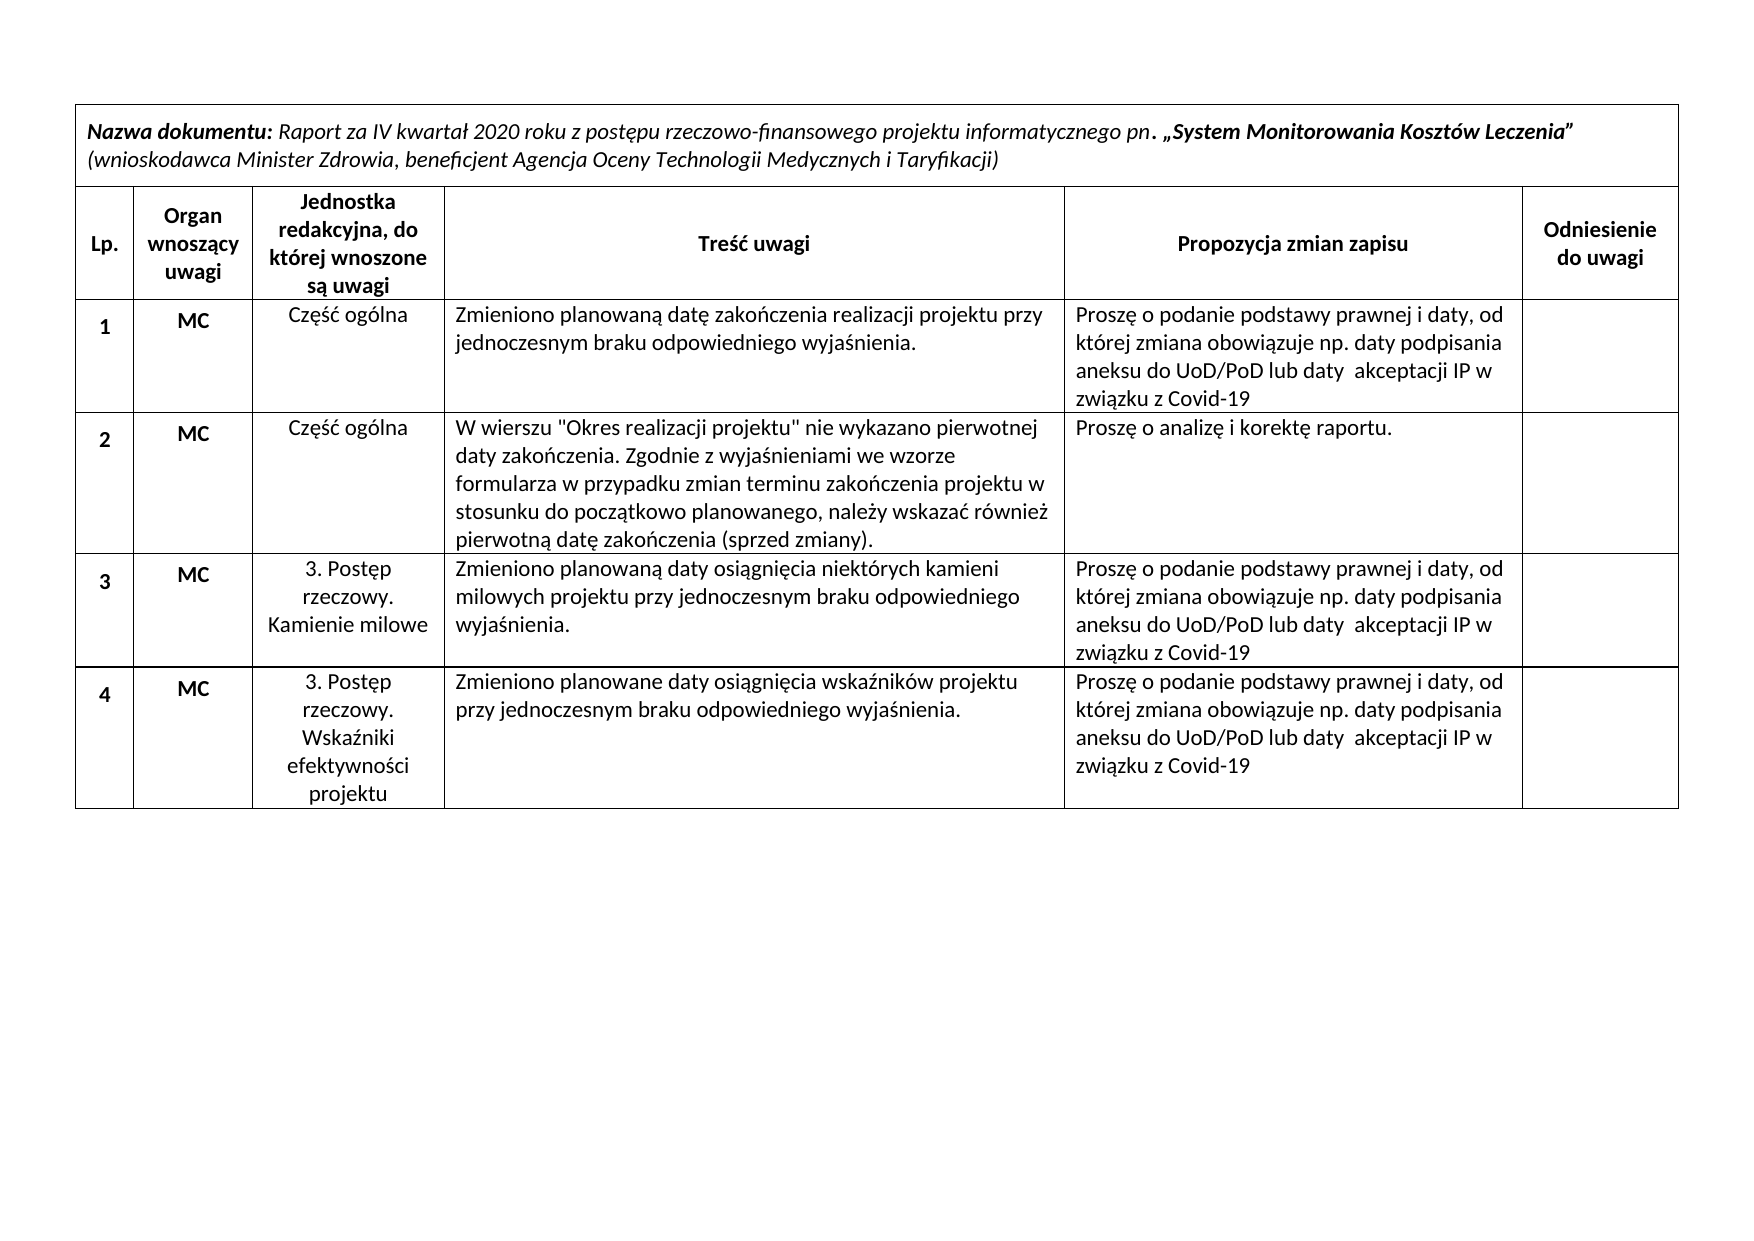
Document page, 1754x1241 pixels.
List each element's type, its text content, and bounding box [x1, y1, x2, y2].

table_cell W wierszu "Okres realizacji projektu" nie wykazano pierwotnej daty zakończenia. Zgodnie z wyjaśnieniami we wzorze formularza w przypadku zmian terminu zakończenia projektu w stosunku do początkowo planowanego, należy wskazać również pierwotną datę zakończenia (sprzed zmiany). [445, 413, 1064, 553]
table_cell Zmieniono planowane daty osiągnięcia wskaźników projektu przy jednoczesnym braku odpowiedniego wyjaśnienia. [445, 668, 1064, 807]
table_cell Część ogólna [253, 300, 444, 412]
table_cell Lp. [76, 187, 133, 299]
table_cell Odniesienie do uwagi [1523, 187, 1678, 299]
table_cell 2 [76, 413, 133, 553]
table_cell [1523, 554, 1678, 666]
table_cell Część ogólna [253, 413, 444, 553]
table_cell 4 [76, 668, 133, 807]
table_cell Proszę o analizę i korektę raportu. [1065, 413, 1522, 553]
table_cell MC [134, 668, 252, 807]
table_cell Proszę o podanie podstawy prawnej i daty, od której zmiana obowiązuje np. daty podpisania aneksu do UoD/PoD lub daty akceptacji IP w związku z Covid-19 [1065, 554, 1522, 666]
table_cell [1523, 668, 1678, 807]
table_cell Proszę o podanie podstawy prawnej i daty, od której zmiana obowiązuje np. daty podpisania aneksu do UoD/PoD lub daty akceptacji IP w związku z Covid-19 [1065, 668, 1522, 807]
table_cell Zmieniono planowaną daty osiągnięcia niektórych kamieni milowych projektu przy jednoczesnym braku odpowiedniego wyjaśnienia. [445, 554, 1064, 666]
table_cell Propozycja zmian zapisu [1065, 187, 1522, 299]
table_cell [1523, 413, 1678, 553]
table_cell Proszę o podanie podstawy prawnej i daty, od której zmiana obowiązuje np. daty podpisania aneksu do UoD/PoD lub daty akceptacji IP w związku z Covid-19 [1065, 300, 1522, 412]
table_cell Jednostka redakcyjna, do której wnoszone są uwagi [253, 187, 444, 299]
table_header Nazwa dokumentu: Raport za IV kwartał 2020 roku z postępu rzeczowo-finansowego projektu informatycznego pn. „System Monitorowania Kosztów Leczenia” (wnioskodawca Minister Zdrowia, beneficjent Agencja Oceny Technologii Medycznych i Taryfikacji) [76, 105, 1678, 186]
table_cell Zmieniono planowaną datę zakończenia realizacji projektu przy jednoczesnym braku odpowiedniego wyjaśnienia. [445, 300, 1064, 412]
table_cell Treść uwagi [445, 187, 1064, 299]
table_cell MC [134, 300, 252, 412]
table_cell MC [134, 413, 252, 553]
table_cell 3. Postęp rzeczowy. Wskaźniki efektywności projektu [253, 668, 444, 807]
table_cell Organ wnoszący uwagi [134, 187, 252, 299]
table_cell [1523, 300, 1678, 412]
table_cell 3 [76, 554, 133, 666]
table_cell 1 [76, 300, 133, 412]
table_cell 3. Postęp rzeczowy. Kamienie milowe [253, 554, 444, 666]
table_cell MC [134, 554, 252, 666]
